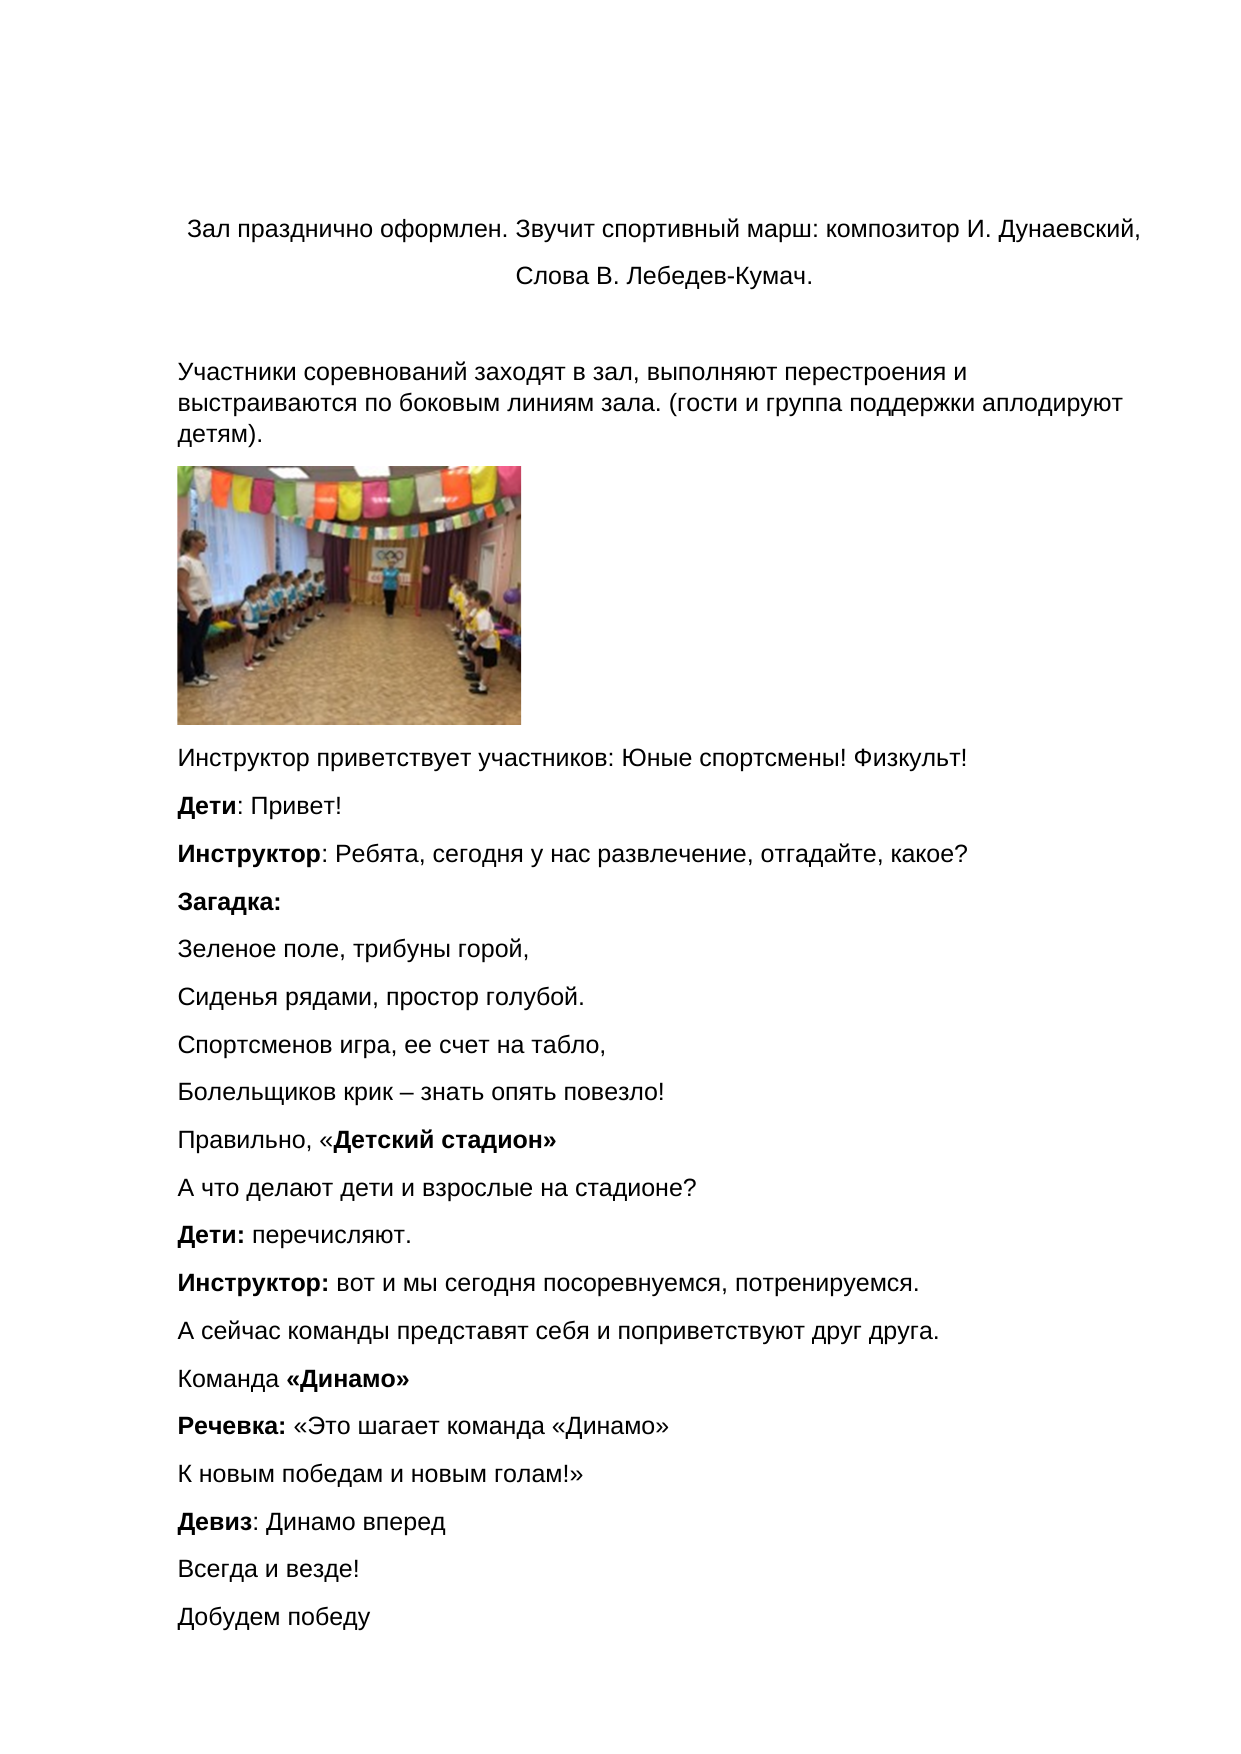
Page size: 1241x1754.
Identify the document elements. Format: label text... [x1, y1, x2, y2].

picture [177, 466, 522, 725]
text Дети: перечисляют. [177, 1220, 1152, 1249]
text Сиденья рядами, простор голубой. [177, 982, 1152, 1011]
text Инструктор: вот и мы сегодня посоревнуемся, потренируемся. [177, 1268, 1152, 1297]
text К новым победам и новым голам!» [177, 1459, 1152, 1488]
text А сейчас команды представят себя и поприветствуют друг друга. [177, 1316, 1152, 1344]
text Речевка: «Это шагает команда «Динамо» [177, 1411, 1152, 1440]
text Болельщиков крик – знать опять повезло! [177, 1077, 1152, 1106]
text Спортсменов игра, ее счет на табло, [177, 1029, 1152, 1058]
text А что делают дети и взрослые на стадионе? [177, 1173, 1152, 1201]
text Зал празднично оформлен. Звучит спортивный марш: композитор И. Дунаевский, [177, 213, 1152, 242]
text Девиз: Динамо вперед [177, 1507, 1152, 1535]
text Команда «Динамо» [177, 1363, 1152, 1392]
text Правильно, «Детский стадион» [177, 1125, 1152, 1154]
text Инструктор приветствует участников: Юные спортсмены! Физкульт! [177, 743, 1152, 772]
text Участники соревнований заходят в зал, выполняют перестроения и выстраиваются по боковым линиям зала. (гости и группа поддержки аплодируют детям). [177, 357, 1152, 447]
text Зеленое поле, трибуны горой, [177, 934, 1152, 963]
text Загадка: [177, 886, 1152, 915]
text Всегда и везде! [177, 1554, 1152, 1583]
text Слова В. Лебедев-Кумач. [177, 261, 1152, 290]
text Инструктор: Ребята, сегодня у нас развлечение, отгадайте, какое? [177, 839, 1152, 867]
text Дети: Привет! [177, 791, 1152, 820]
text Добудем победу [177, 1602, 1152, 1631]
